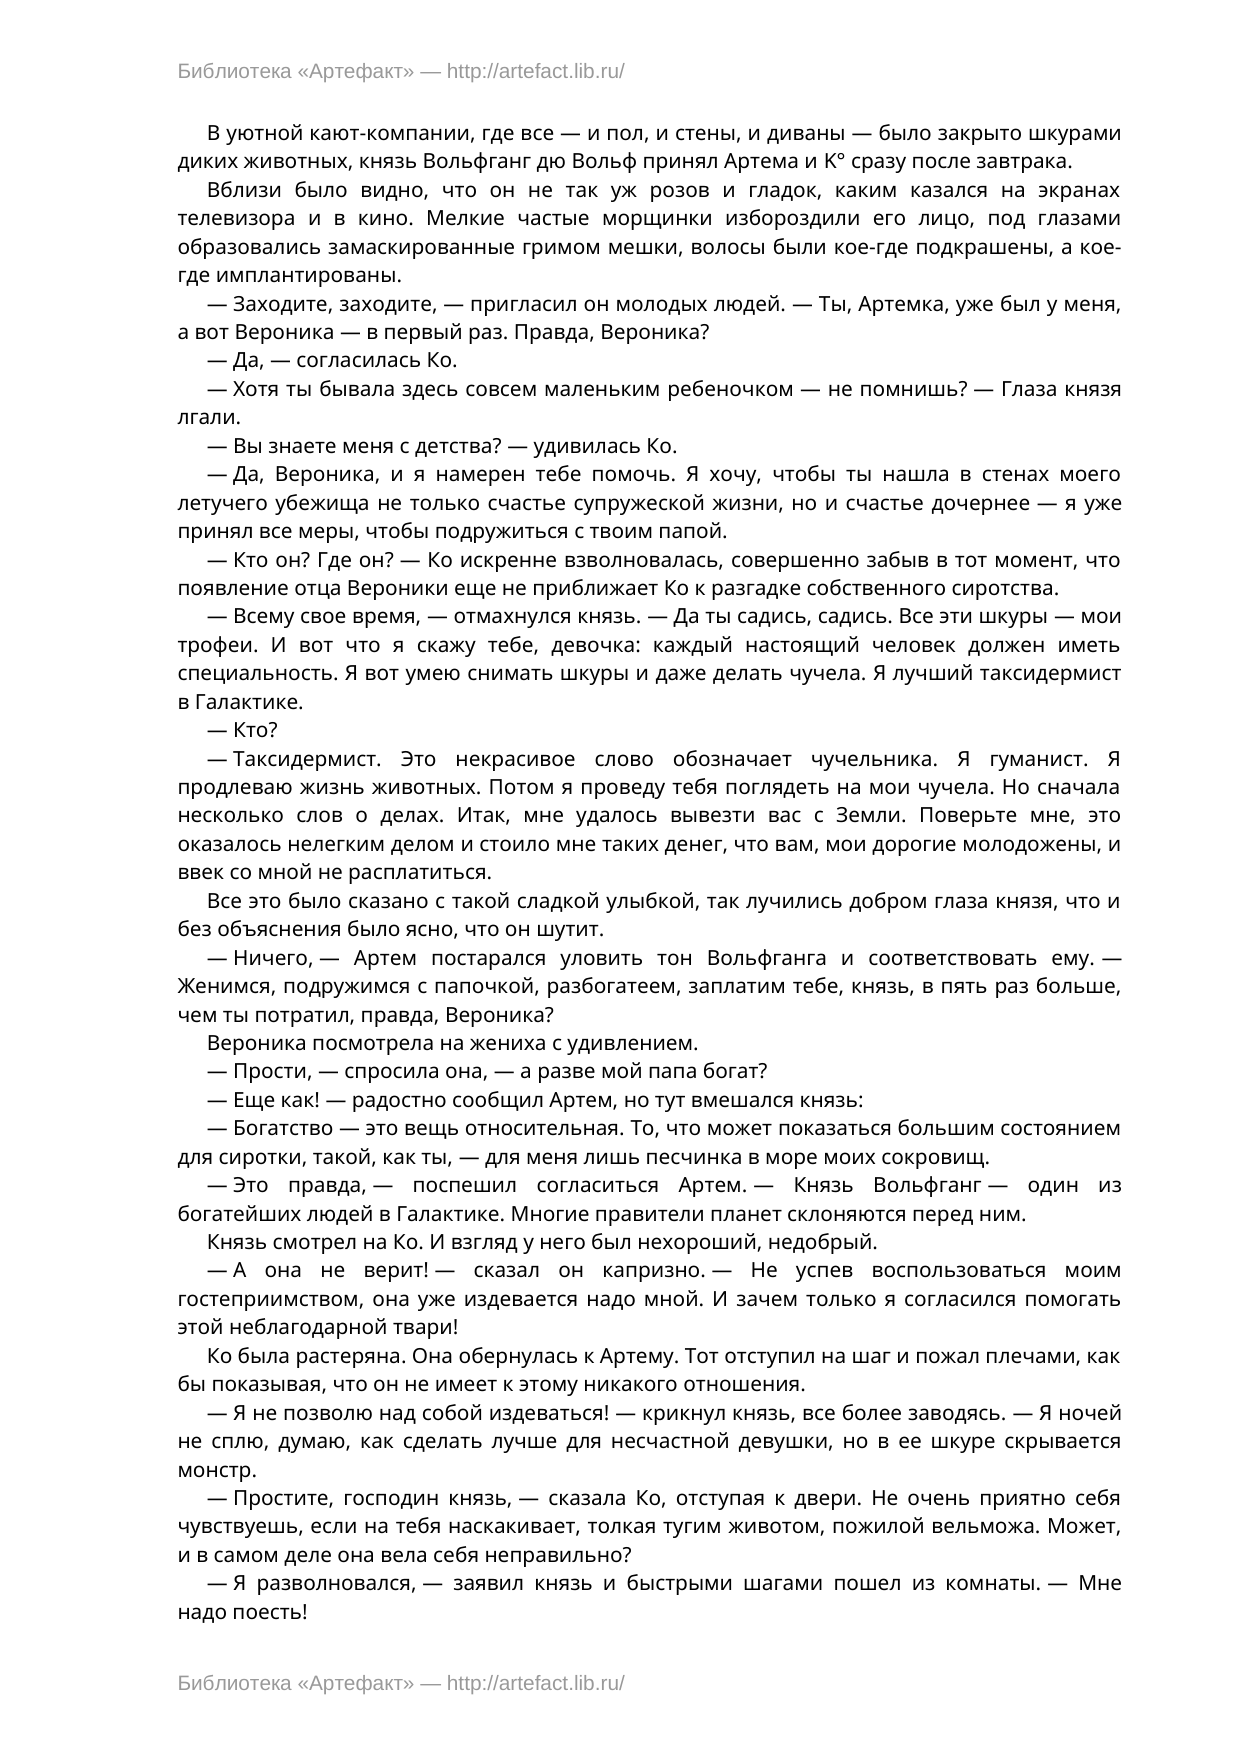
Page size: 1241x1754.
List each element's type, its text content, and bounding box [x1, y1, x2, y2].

text — Всему свое время, — отмахнулся князь. — Да ты садись, садись. Все эти шкуры — мои трофеи. И вот что я скажу тебе, девочка: каждый настоящий человек должен иметь специальность. Я вот умею снимать шкуры и даже делать чучела. Я лучший таксидермист в Галактике. [177, 602, 1122, 715]
text — Да, Вероника, и я намерен тебе помочь. Я хочу, чтобы ты нашла в стенах моего летучего убежища не только счастье супружеской жизни, но и счастье дочернее — я уже принял все меры, чтобы подружиться с твоим папой. [177, 459, 1122, 545]
text — Богатство — это вещь относительная. То, что может показаться большим состоянием для сиротки, такой, как ты, — для меня лишь песчинка в море моих сокровищ. [177, 1113, 1122, 1170]
text Князь смотрел на Ко. И взгляд у него был нехороший, недобрый. [177, 1227, 1122, 1256]
text — Кто он? Где он? — Ко искренне взволновалась, совершенно забыв в тот момент, что появление отца Вероники еще не приближает Ко к разгадке собственного сиротства. [177, 545, 1122, 602]
text — Это правда, — поспешил согласиться Артем. — Князь Вольфганг — один из богатейших людей в Галактике. Многие правители планет склоняются перед ним. [177, 1170, 1122, 1227]
text Вероника посмотрела на жениха с удивлением. [177, 1028, 1122, 1057]
text — Ничего, — Артем постарался уловить тон Вольфганга и соответствовать ему. — Женимся, подружимся с папочкой, разбогатеем, заплатим тебе, князь, в пять раз больше, чем ты потратил, правда, Вероника? [177, 943, 1122, 1028]
text — Еще как! — радостно сообщил Артем, но тут вмешался князь: [177, 1085, 1122, 1113]
text — Я разволновался, — заявил князь и быстрыми шагами пошел из комнаты. — Мне надо поесть! [177, 1568, 1122, 1625]
text — Таксидермист. Это некрасивое слово обозначает чучельника. Я гуманист. Я продлеваю жизнь животных. Потом я проведу тебя поглядеть на мои чучела. Но сначала несколько слов о делах. Итак, мне удалось вывезти вас с Земли. Поверьте мне, это оказалось нелегким делом и стоило мне таких денег, что вам, мои дорогие молодожены, и ввек со мной не расплатиться. [177, 744, 1122, 886]
text — Да, — согласилась Ко. [177, 346, 1122, 374]
text Все это было сказано с такой сладкой улыбкой, так лучились добром глаза князя, что и без объяснения было ясно, что он шутит. [177, 886, 1122, 943]
text — Простите, господин князь, — сказала Ко, отступая к двери. Не очень приятно себя чувствуешь, если на тебя наскакивает, толкая тугим животом, пожилой вельможа. Может, и в самом деле она вела себя неправильно? [177, 1483, 1122, 1568]
text — Прости, — спросила она, — а разве мой папа богат? [177, 1057, 1122, 1085]
text Вблизи было видно, что он не так уж розов и гладок, каким казался на экранах телевизора и в кино. Мелкие частые морщинки избороздили его лицо, под глазами образовались замаскированные гримом мешки, волосы были кое-где подкрашены, а кое-где имплантированы. [177, 175, 1122, 289]
text В уютной кают-компании, где все — и пол, и стены, и диваны — было закрыто шкурами диких животных, князь Вольфганг дю Вольф принял Артема и K° сразу после завтрака. [177, 118, 1122, 175]
text — Вы знаете меня с детства? — удивилась Ко. [177, 431, 1122, 459]
text — Кто? [177, 715, 1122, 744]
text — Заходите, заходите, — пригласил он молодых людей. — Ты, Артемка, уже был у меня, а вот Вероника — в первый раз. Правда, Вероника? [177, 289, 1122, 346]
text — А она не верит! — сказал он капризно. — Не успев воспользоваться моим гостеприимством, она уже издевается надо мной. И зачем только я согласился помогать этой неблагодарной твари! [177, 1256, 1122, 1341]
text Ко была растеряна. Она обернулась к Артему. Тот отступил на шаг и пожал плечами, как бы показывая, что он не имеет к этому никакого отношения. [177, 1341, 1122, 1398]
text — Хотя ты бывала здесь совсем маленьким ребеночком — не помнишь? — Глаза князя лгали. [177, 374, 1122, 431]
text — Я не позволю над собой издеваться! — крикнул князь, все более заводясь. — Я ночей не сплю, думаю, как сделать лучше для несчастной девушки, но в ее шкуре скрывается монстр. [177, 1398, 1122, 1483]
